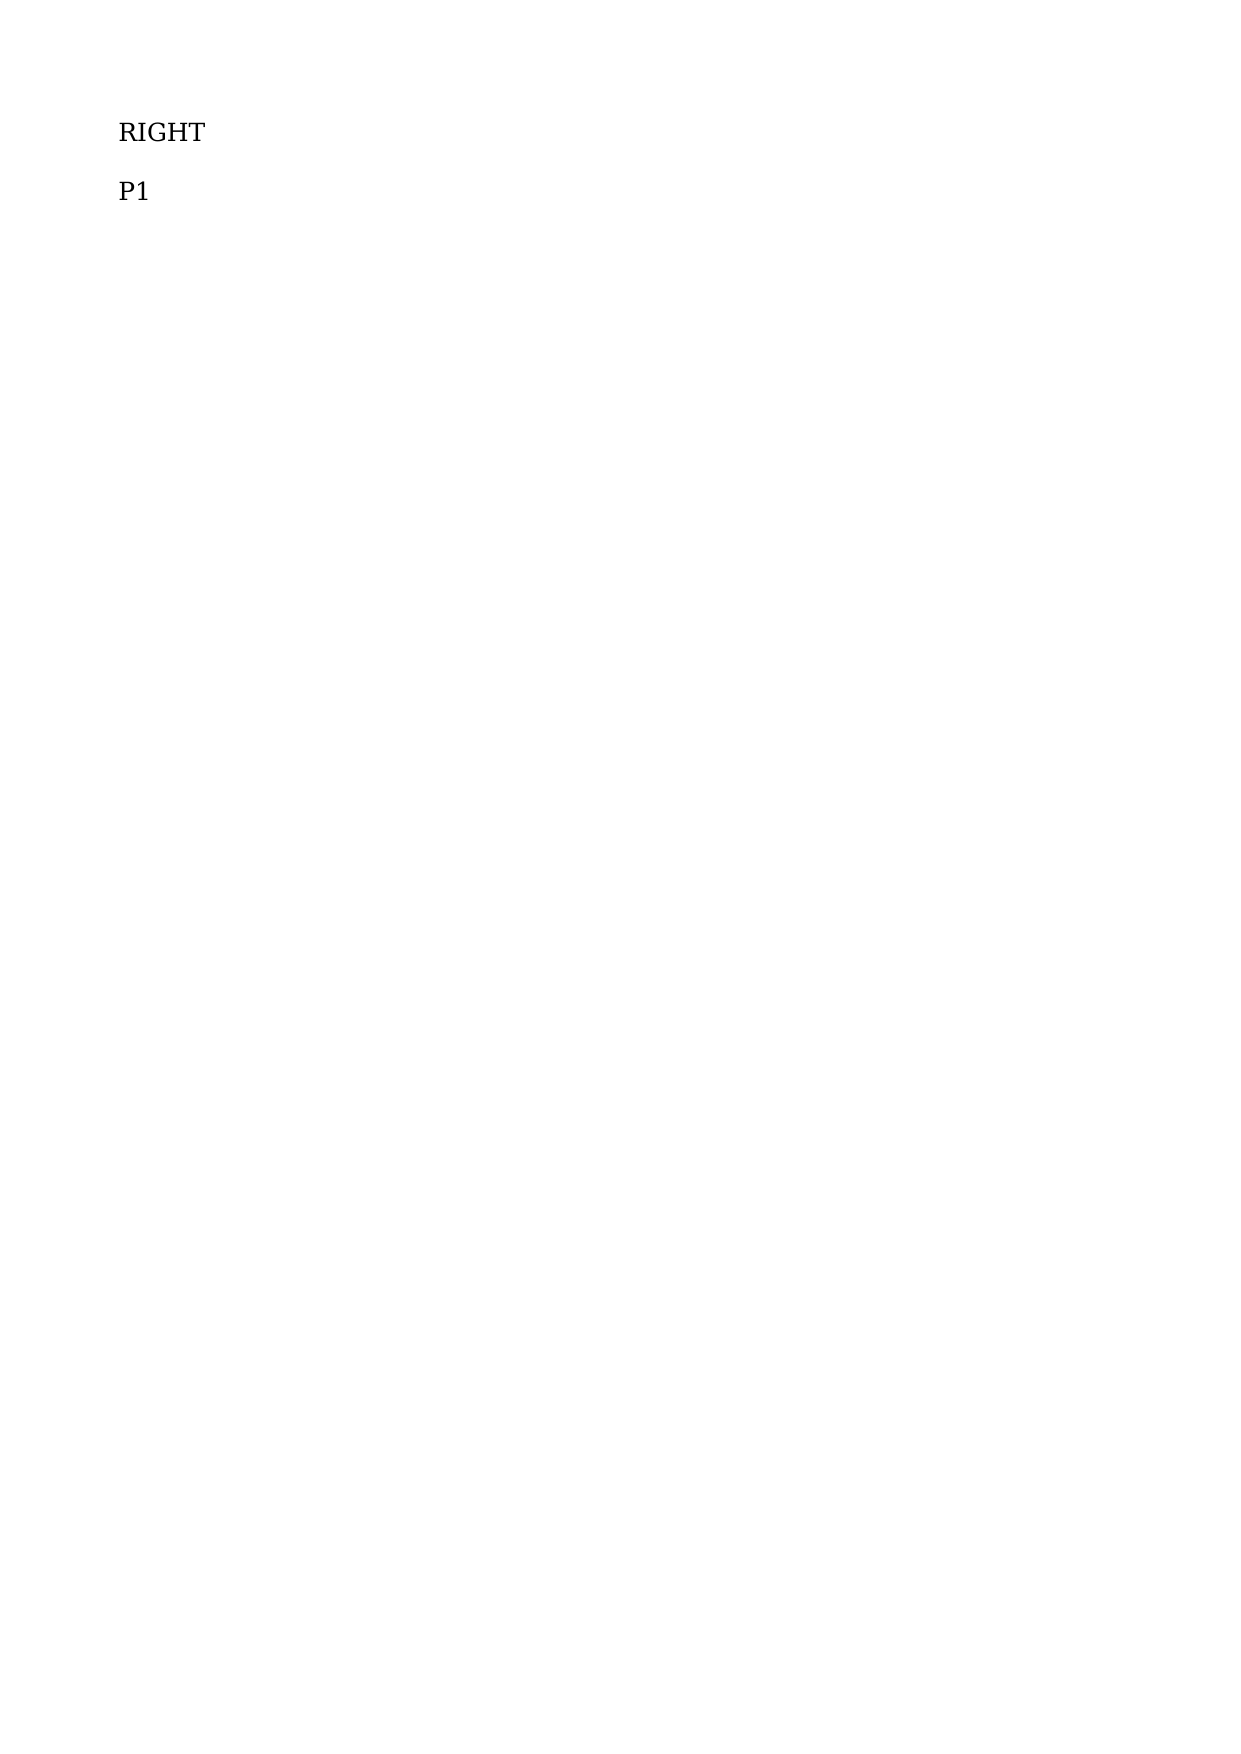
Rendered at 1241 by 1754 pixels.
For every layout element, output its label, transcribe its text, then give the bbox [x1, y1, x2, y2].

text P1 [118, 177, 1122, 206]
